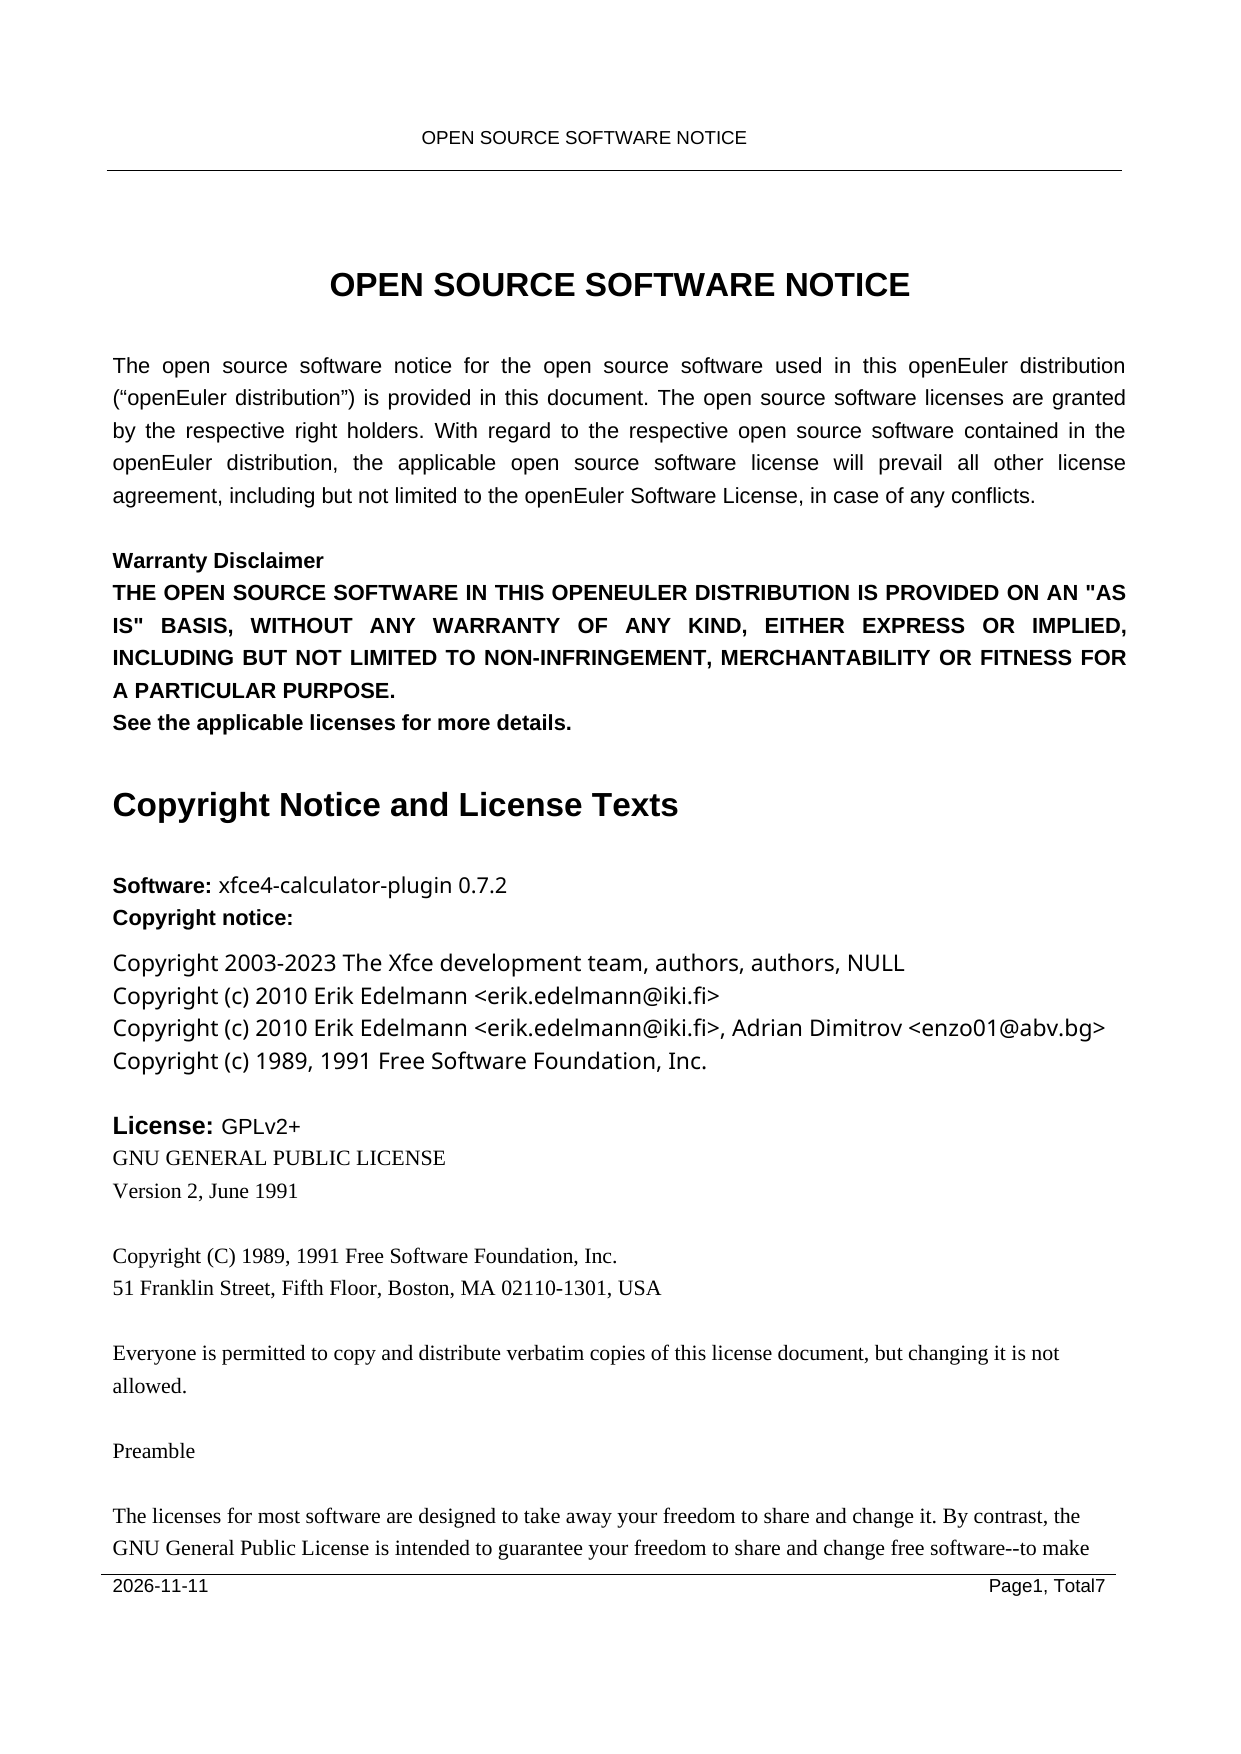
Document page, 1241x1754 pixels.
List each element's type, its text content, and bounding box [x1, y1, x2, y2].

text Copyright Notice and License Texts [112, 771, 1128, 836]
text Warranty Disclaimer [112, 544, 1128, 576]
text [112, 1142, 1128, 1564]
title Software: xfce4-calculator-plugin 0.7.2 [112, 869, 1128, 901]
text License: GPLv2+ [112, 1109, 1128, 1142]
text The open source software notice for the open source software used in this openEuler distribution (“openEuler distribution”) is provided in this document. The open source software licenses are granted by the respective right holders. With regard to the respective open source software contained in the openEuler distribution, the applicable open source software license will prevail all other license agreement, including but not limited to the openEuler Software License, in case of any conflicts. [112, 349, 1128, 511]
text Copyright notice: [112, 901, 1128, 934]
text Copyright 2003-2023 The Xfce development team, authors, authors, NULL Copyright (c) 2010 Erik Edelmann <erik.edelmann@iki.fi> Copyright (c) 2010 Erik Edelmann <erik.edelmann@iki.fi>, Adrian Dimitrov <enzo01@abv.bg> Copyright (c) 1989, 1991 Free Software Foundation, Inc. [112, 947, 1128, 1109]
text THE OPEN SOURCE SOFTWARE IN THIS OPENEULER DISTRIBUTION IS PROVIDED ON AN "AS IS" BASIS, WITHOUT ANY WARRANTY OF ANY KIND, EITHER EXPRESS OR IMPLIED, INCLUDING BUT NOT LIMITED TO NON-INFRINGEMENT, MERCHANTABILITY OR FITNESS FOR A PARTICULAR PURPOSE. See the applicable licenses for more details. [112, 576, 1128, 739]
text OPEN SOURCE SOFTWARE NOTICE [112, 251, 1128, 316]
